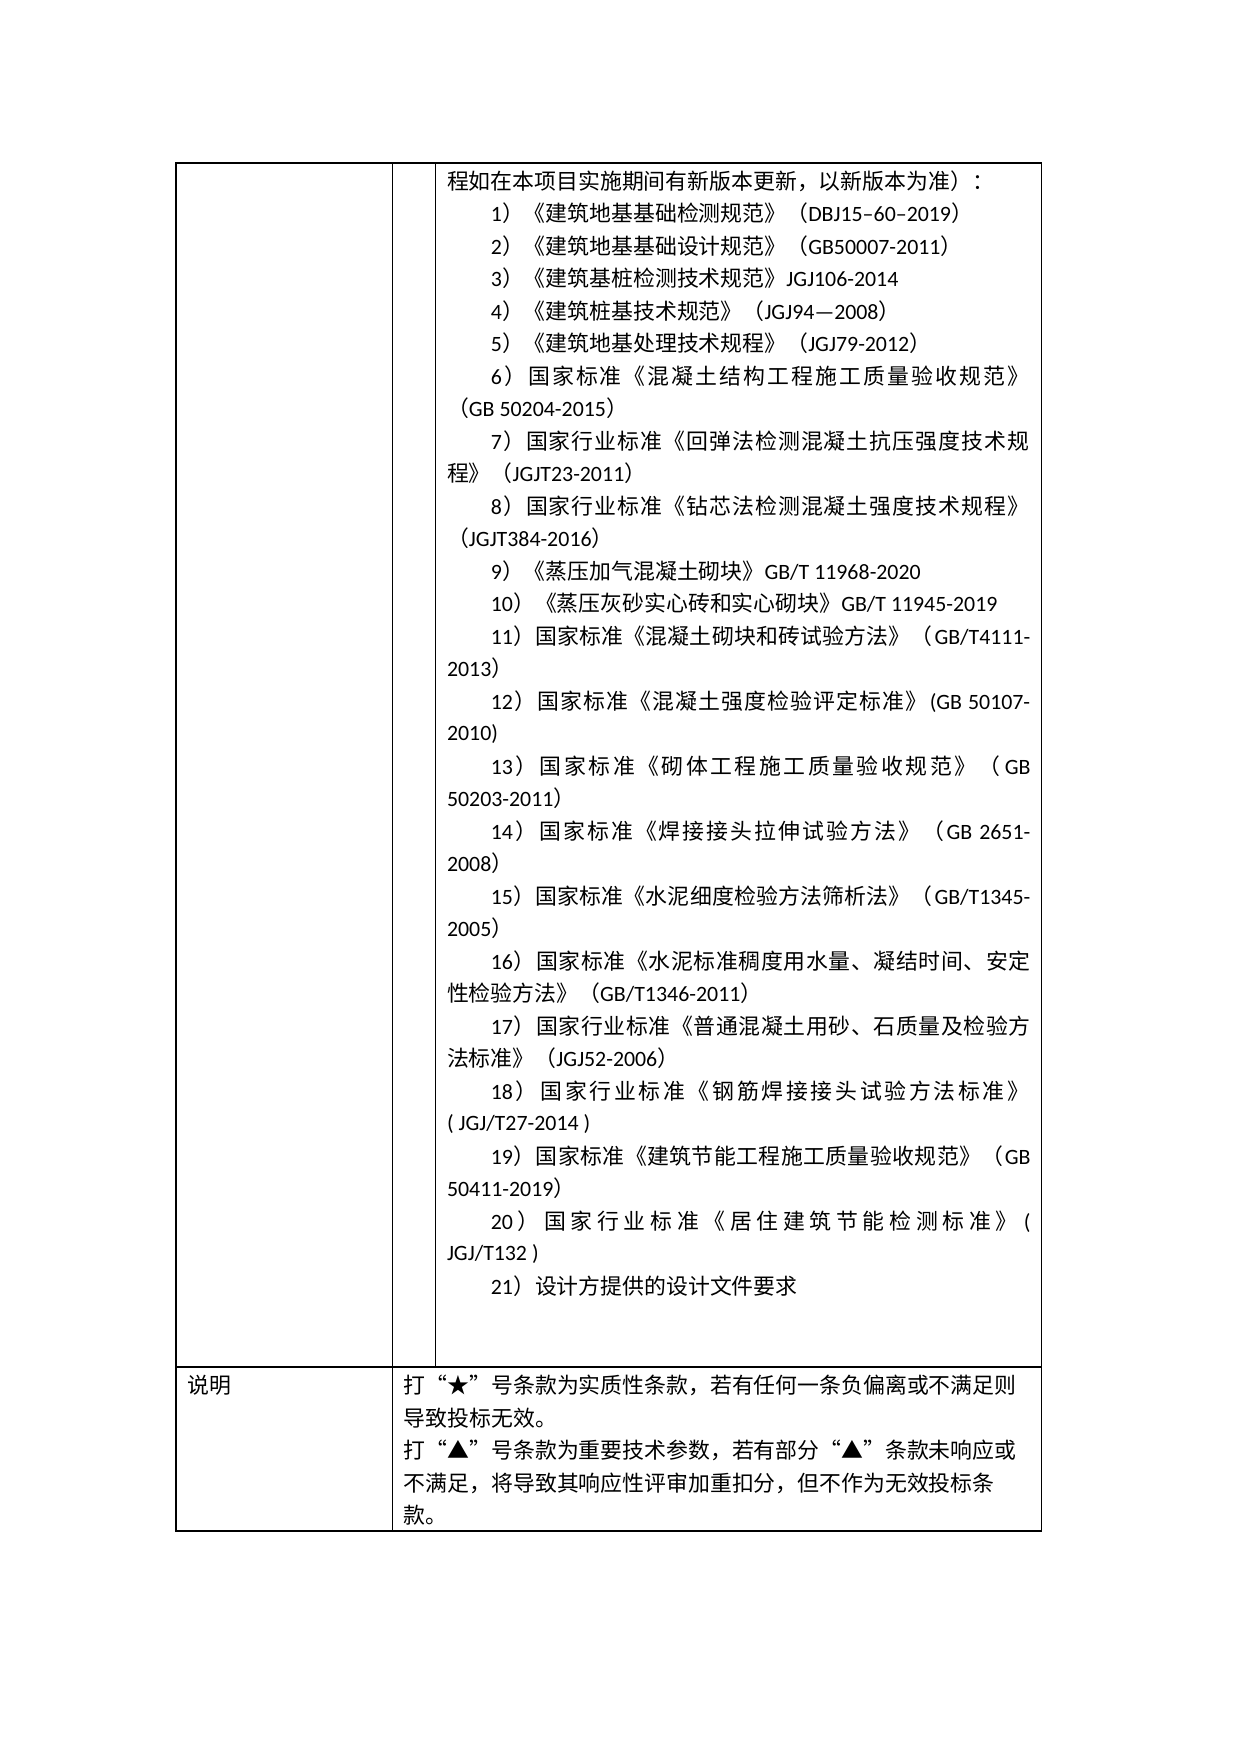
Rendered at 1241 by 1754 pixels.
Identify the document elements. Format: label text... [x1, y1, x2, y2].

table_cell 打“★”号条款为实质性条款，若有任何一条负偏离或不满足则导致投标无效。 打“▲”号条款为重要技术参数，若有部分“▲”条款未响应或不满足，将导致其响应性评审加重扣分，但不作为无效投标条款。 [393, 1368, 1041, 1530]
table_cell [177, 164, 392, 1366]
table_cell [436, 164, 1041, 1366]
table_cell 说明 [177, 1368, 392, 1530]
table_cell 4 [393, 164, 435, 1366]
